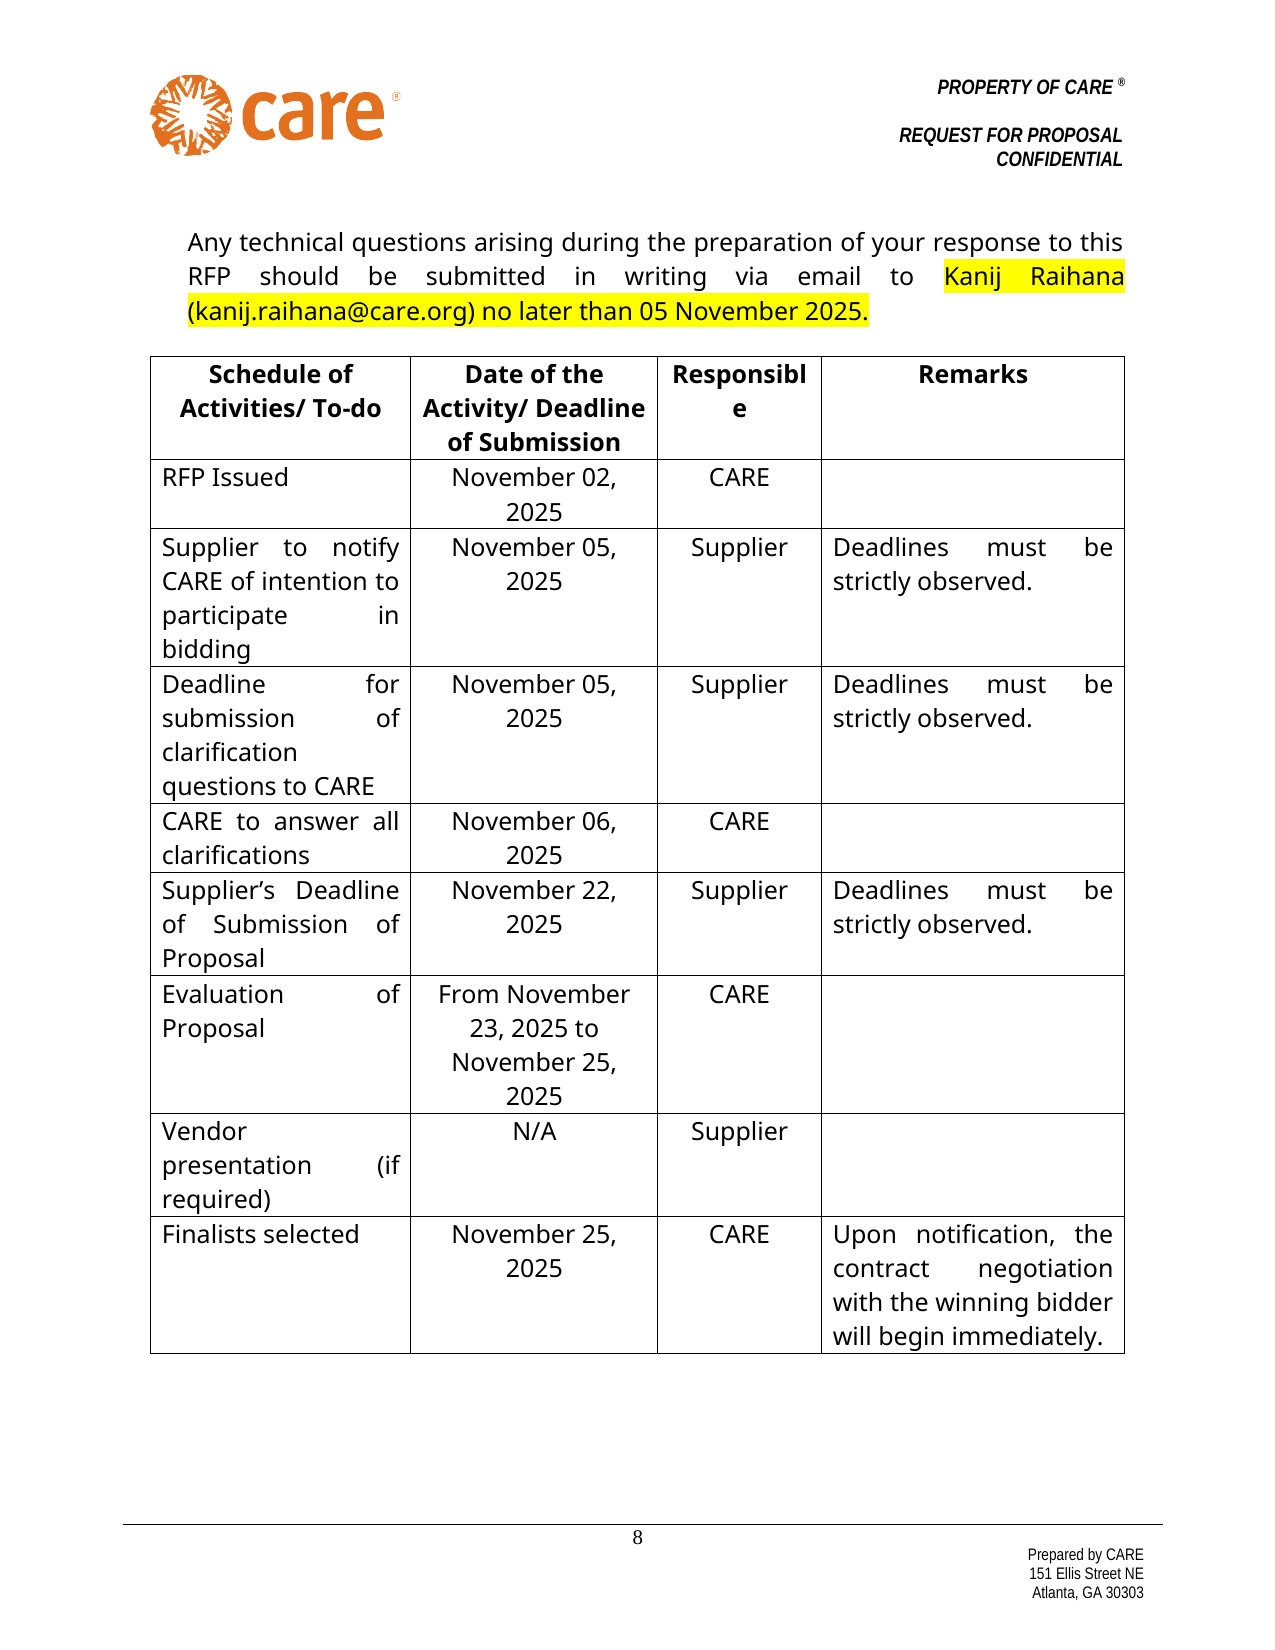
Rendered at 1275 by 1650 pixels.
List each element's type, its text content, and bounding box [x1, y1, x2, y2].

table_cell Finalists selected [151, 1217, 410, 1353]
table_cell N/A [411, 1114, 657, 1216]
table_cell Supplier [658, 667, 821, 803]
table_header Responsible [658, 357, 821, 459]
table_cell Supplier [658, 529, 821, 666]
table_cell Supplier [658, 873, 821, 975]
table_header Remarks [822, 357, 1124, 459]
table_cell CARE [658, 1217, 821, 1353]
table_cell November 02, 2025 [411, 460, 657, 528]
table_cell Deadline for submission of clarification questions to CARE [151, 667, 410, 803]
table_cell From November 23, 2025 to November 25, 2025 [411, 976, 657, 1112]
text Any technical questions arising during the preparation of your response to this RFP should be submitted in writing via email to Kanij Raihana (kanij.raihana@care.org) no later than 05 November 2025. [187, 225, 1125, 327]
table_cell November 25, 2025 [411, 1217, 657, 1353]
table_cell November 05, 2025 [411, 529, 657, 666]
table_cell Deadlines must be strictly observed. [822, 529, 1124, 666]
table_cell Supplier to notify CARE of intention to participate in bidding [151, 529, 410, 666]
table_cell Deadlines must be strictly observed. [822, 667, 1124, 803]
table_cell CARE to answer all clarifications [151, 804, 410, 872]
table_cell November 22, 2025 [411, 873, 657, 975]
table_cell November 06, 2025 [411, 804, 657, 872]
table_cell RFP Issued [151, 460, 410, 528]
table_cell Vendor presentation (if required) [151, 1114, 410, 1216]
table_cell [822, 1114, 1124, 1216]
table_cell CARE [658, 804, 821, 872]
table_cell Deadlines must be strictly observed. [822, 873, 1124, 975]
table_cell Supplier’s Deadline of Submission of Proposal [151, 873, 410, 975]
table_cell Upon notification, the contract negotiation with the winning bidder will begin immediately. [822, 1217, 1124, 1353]
table_cell [822, 460, 1124, 528]
table_cell Supplier [658, 1114, 821, 1216]
table_header Date of the Activity/ Deadline of Submission [411, 357, 657, 459]
picture [150, 75, 401, 156]
table_cell [822, 804, 1124, 872]
table_cell CARE [658, 460, 821, 528]
table_cell [822, 976, 1124, 1112]
table_cell November 05, 2025 [411, 667, 657, 803]
table_cell Evaluation of Proposal [151, 976, 410, 1112]
table_header Schedule of Activities/ To-do [151, 357, 410, 459]
table_cell CARE [658, 976, 821, 1112]
